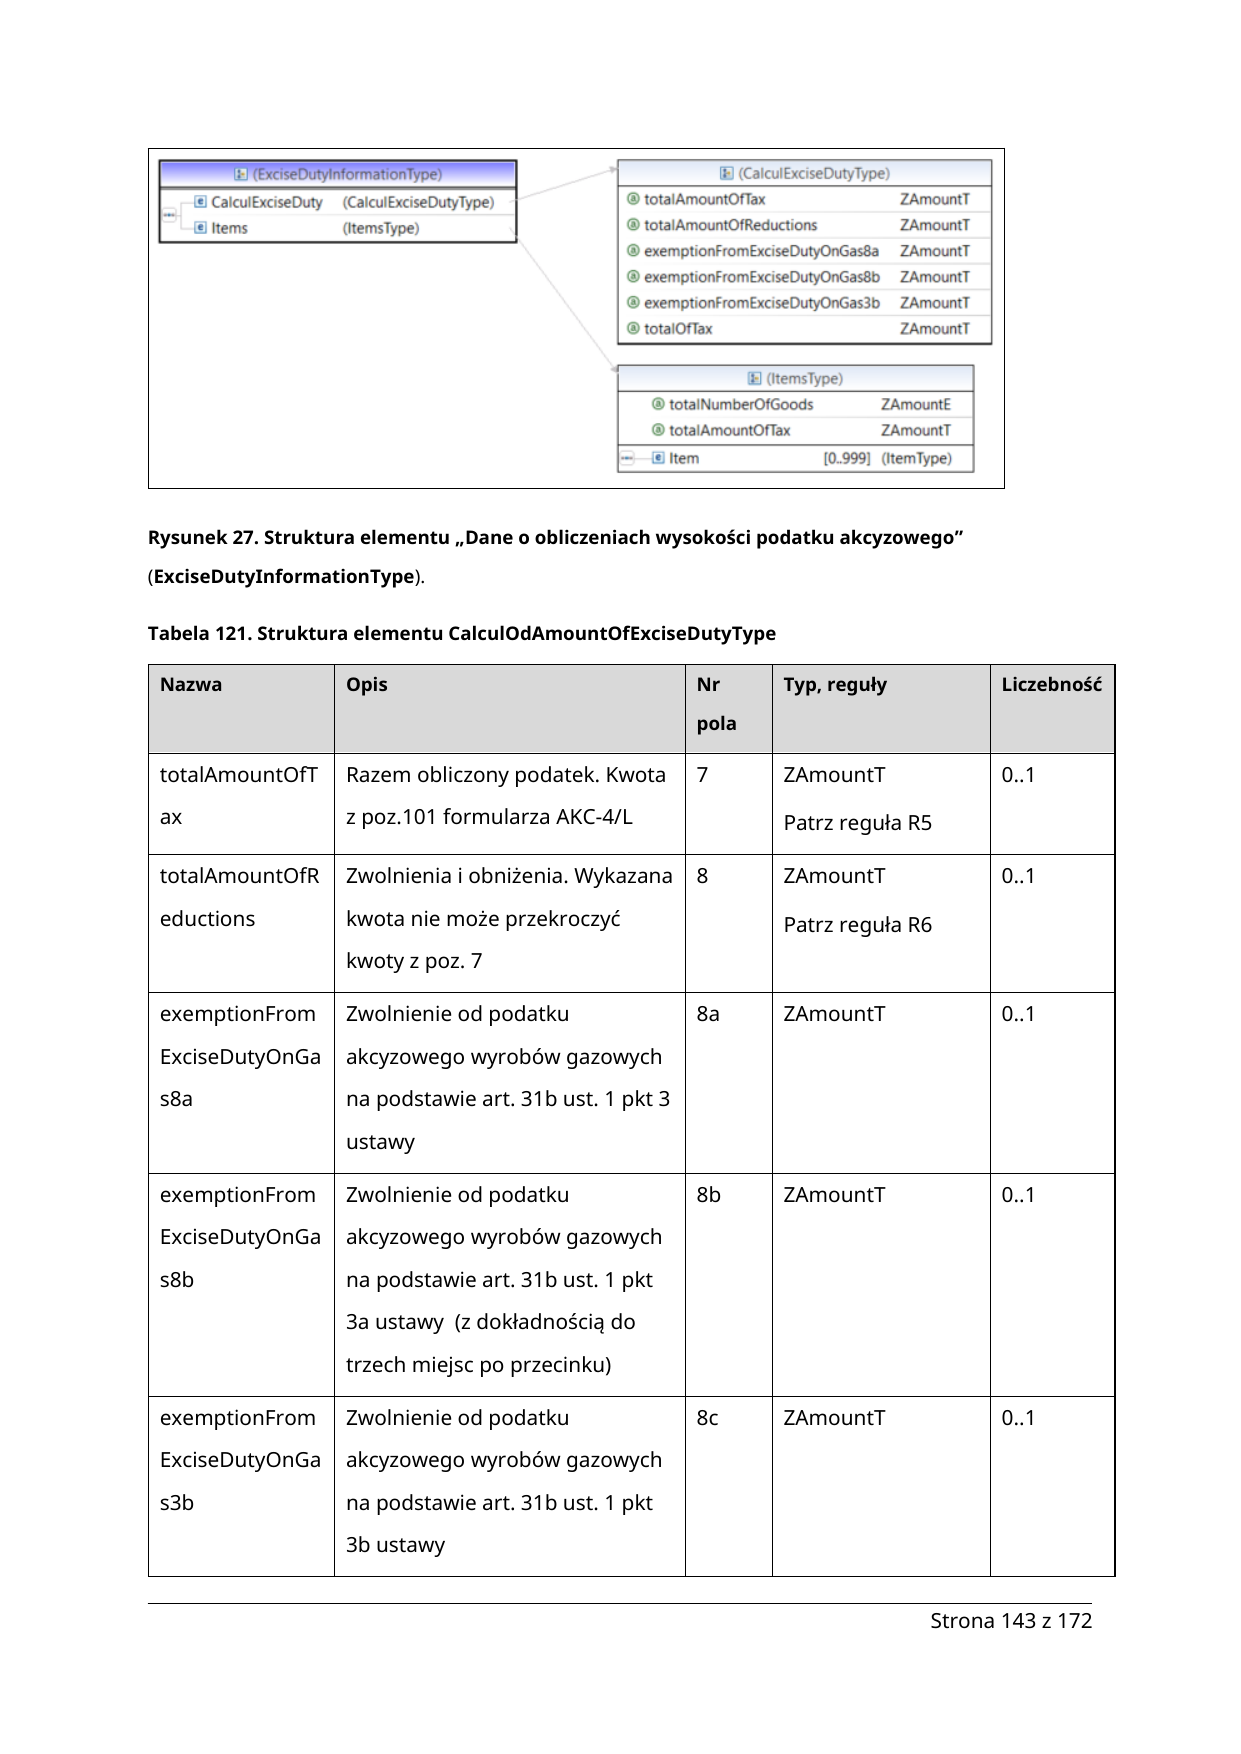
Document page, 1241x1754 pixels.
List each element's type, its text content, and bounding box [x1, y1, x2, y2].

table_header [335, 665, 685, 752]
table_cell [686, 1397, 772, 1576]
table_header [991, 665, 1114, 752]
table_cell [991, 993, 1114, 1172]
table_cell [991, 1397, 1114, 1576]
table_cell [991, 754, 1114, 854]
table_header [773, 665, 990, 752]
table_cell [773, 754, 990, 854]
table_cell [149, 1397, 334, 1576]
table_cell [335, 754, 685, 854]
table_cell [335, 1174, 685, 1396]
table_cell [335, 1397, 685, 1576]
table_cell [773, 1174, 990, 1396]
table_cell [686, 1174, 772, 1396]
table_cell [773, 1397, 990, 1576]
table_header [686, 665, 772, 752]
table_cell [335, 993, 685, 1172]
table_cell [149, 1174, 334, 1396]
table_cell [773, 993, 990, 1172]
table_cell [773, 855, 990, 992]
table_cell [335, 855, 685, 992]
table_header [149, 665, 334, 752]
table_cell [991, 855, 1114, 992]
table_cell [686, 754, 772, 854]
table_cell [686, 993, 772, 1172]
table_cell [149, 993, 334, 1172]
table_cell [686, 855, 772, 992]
picture [149, 149, 1004, 488]
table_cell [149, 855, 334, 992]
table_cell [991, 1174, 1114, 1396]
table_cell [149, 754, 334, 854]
